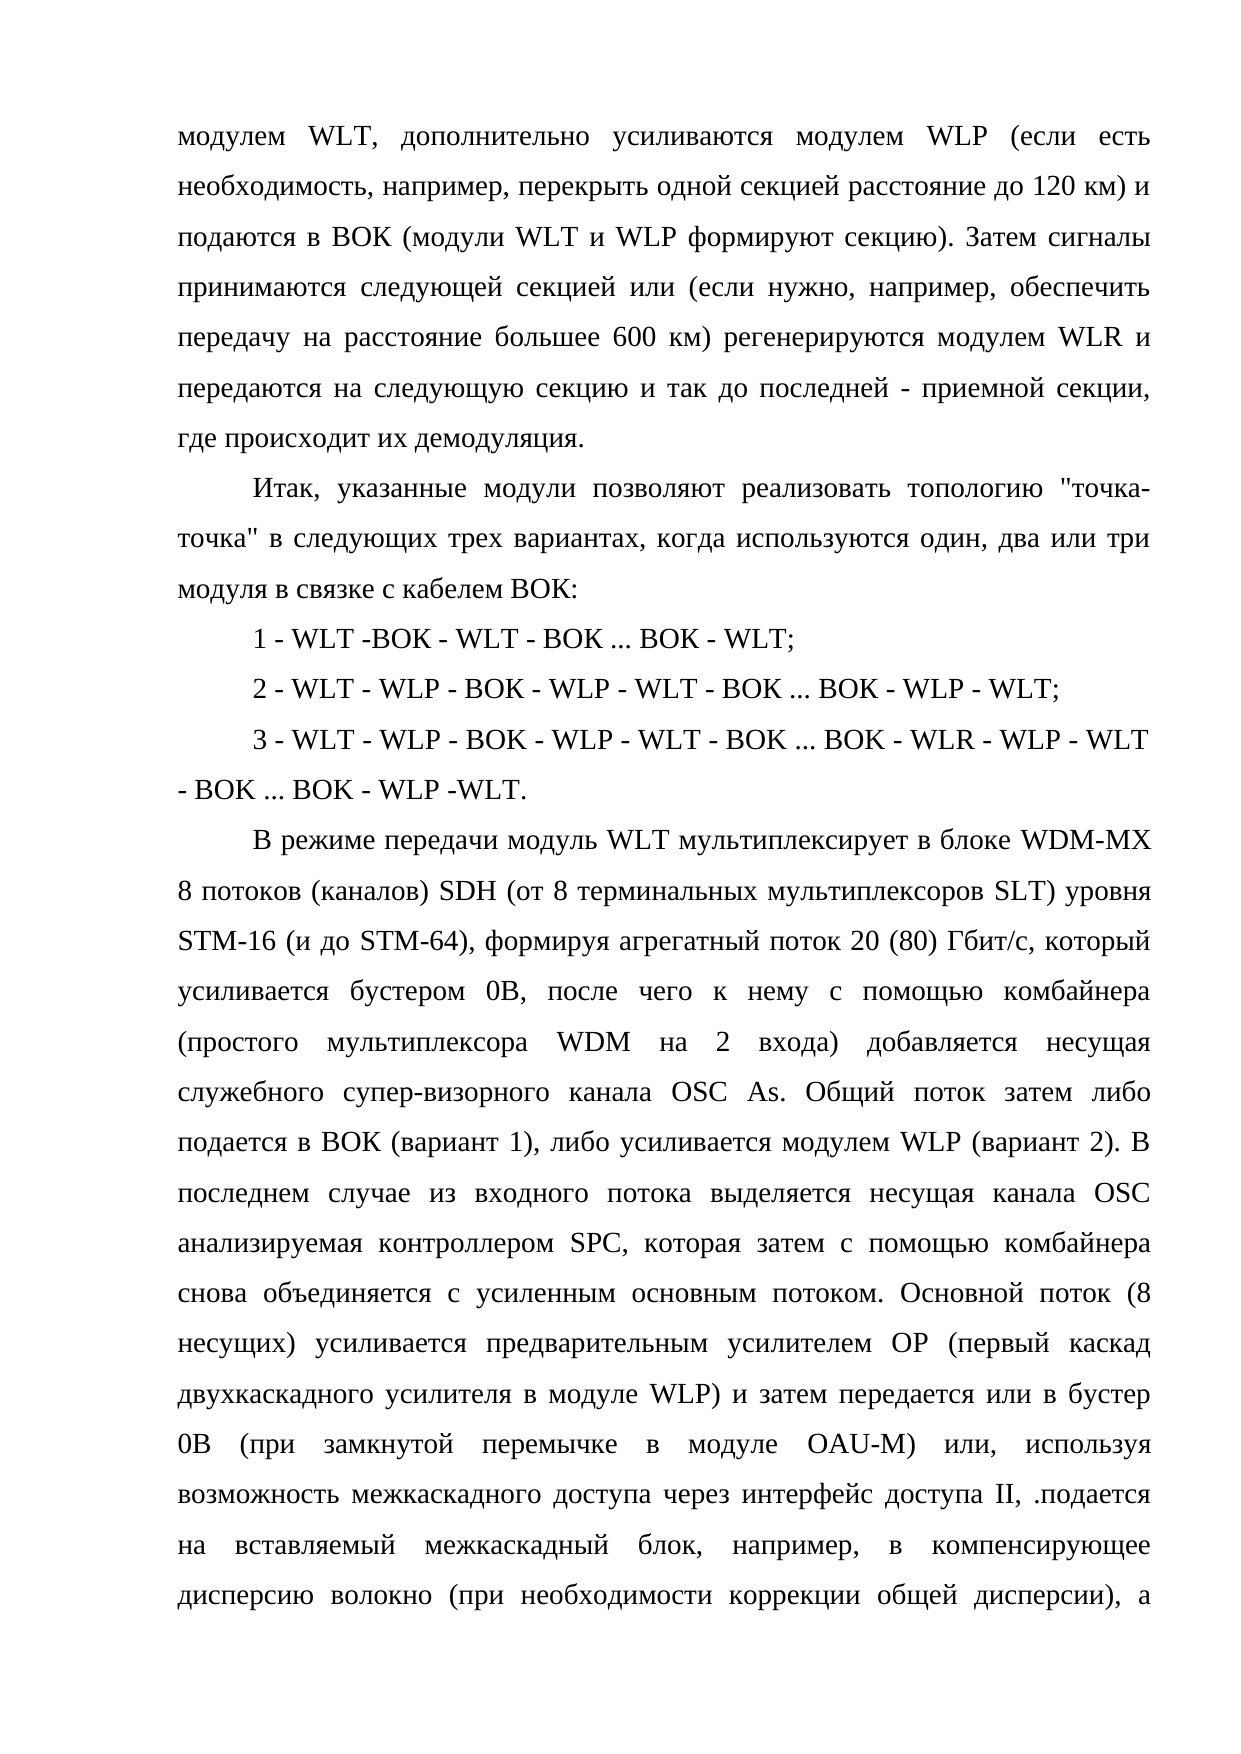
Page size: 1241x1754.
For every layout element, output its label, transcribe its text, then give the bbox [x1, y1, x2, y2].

text 3 - WLT - WLP - BOK - WLP - WLT - BOK ... BOK - WLR - WLP - WLT - BOK ... BOK - WLP -WLT. [177, 722, 1152, 806]
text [177, 822, 1152, 1611]
text 2 - WLT - WLP - ВОК - WLP - WLT - ВОК ... ВОК - WLP - WLT; [177, 672, 1152, 705]
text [177, 118, 1152, 453]
text Итак, указанные модули позволяют реализовать топологию "точка-точка" в следующих трех вариантах, когда используются один, два или три модуля в связке с кабелем ВОК: [177, 470, 1152, 604]
text 1 - WLT -ВОК - WLT - ВОК ... ВОК - WLT; [177, 621, 1152, 655]
